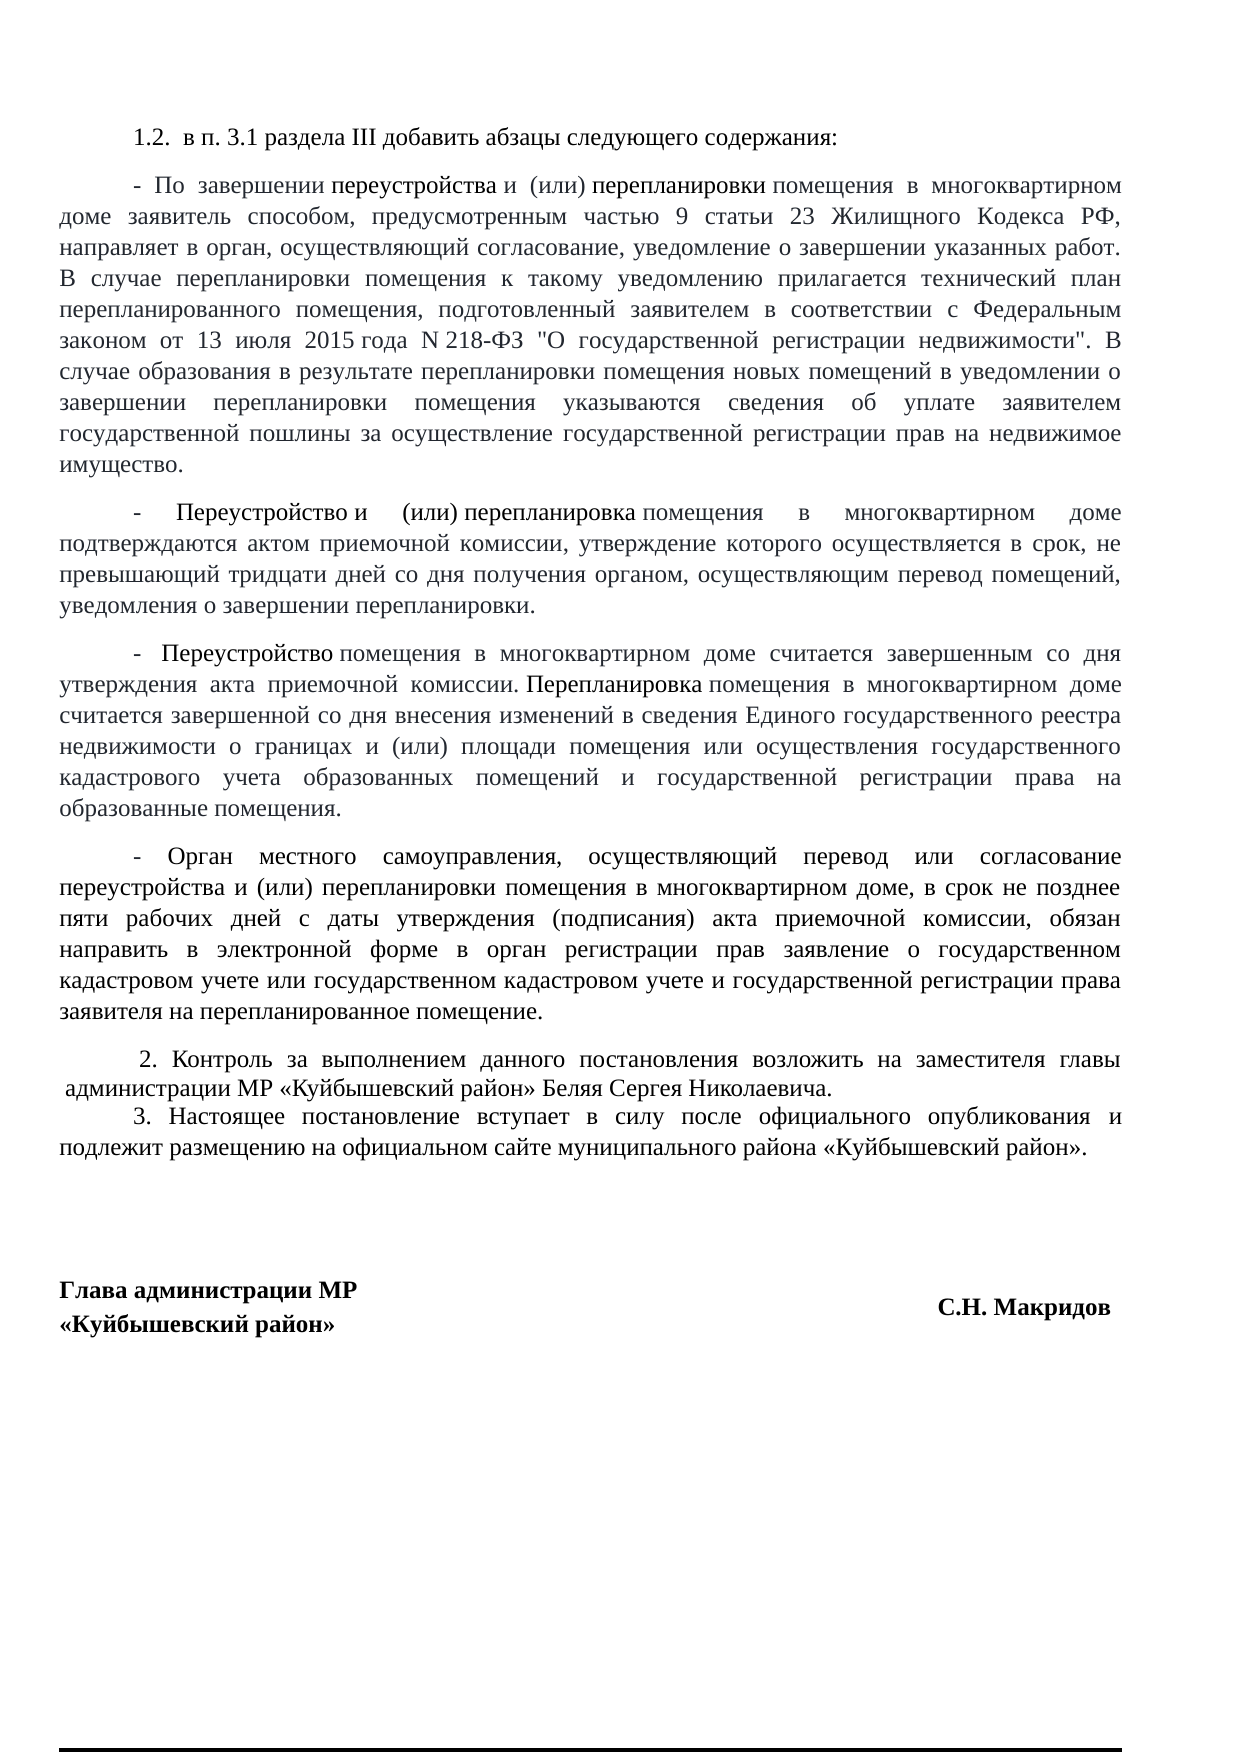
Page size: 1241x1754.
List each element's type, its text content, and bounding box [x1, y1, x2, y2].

text - Переустройство помещения в многоквартирном доме считается завершенным со дня утверждения акта приемочной комиссии. Перепланировка помещения в многоквартирном доме считается завершенной со дня внесения изменений в сведения Единого государственного реестра недвижимости о границах и (или) площади помещения или осуществления государственного кадастрового учета образованных помещений и государственной регистрации права на образованные помещения. [59, 638, 1122, 822]
text - По завершении переустройства и (или) перепланировки помещения в многоквартирном доме заявитель способом, предусмотренным частью 9 статьи 23 Жилищного Кодекса РФ, направляет в орган, осуществляющий согласование, уведомление о завершении указанных работ. В случае перепланировки помещения к такому уведомлению прилагается технический план перепланированного помещения, подготовленный заявителем в соответствии с Федеральным законом от 13 июля 2015 года N 218-ФЗ "О государственной регистрации недвижимости". В случае образования в результате перепланировки помещения новых помещений в уведомлении о завершении перепланировки помещения указываются сведения об уплате заявителем государственной пошлины за осуществление государственной регистрации прав на недвижимое имущество. [59, 170, 1122, 478]
text 2. Контроль за выполнением данного постановления возложить на заместителя главы администрации МР «Куйбышевский район» Беляя Сергея Николаевича. [65, 1044, 1122, 1101]
text - Орган местного самоуправления, осуществляющий перевод или согласование переустройства и (или) перепланировки помещения в многоквартирном доме, в срок не позднее пяти рабочих дней с даты утверждения (подписания) акта приемочной комиссии, обязан направить в электронной форме в орган регистрации прав заявление о государственном кадастровом учете или государственном кадастровом учете и государственной регистрации права заявителя на перепланированное помещение. [59, 841, 1122, 1025]
text 1.2. в п. 3.1 раздела III добавить абзацы следующего содержания: [59, 122, 1122, 151]
text 3. Настоящее постановление вступает в силу после официального опубликования и подлежит размещению на официальном сайте муниципального района «Куйбышевский район». [59, 1101, 1122, 1161]
table_header С.Н. Макридов [546, 1276, 1122, 1358]
table_header Глава администрации МР «Куйбышевский район» [48, 1276, 546, 1358]
text - Переустройство и (или) перепланировка помещения в многоквартирном доме подтверждаются актом приемочной комиссии, утверждение которого осуществляется в срок, не превышающий тридцати дней со дня получения органом, осуществляющим перевод помещений, уведомления о завершении перепланировки. [59, 497, 1122, 619]
